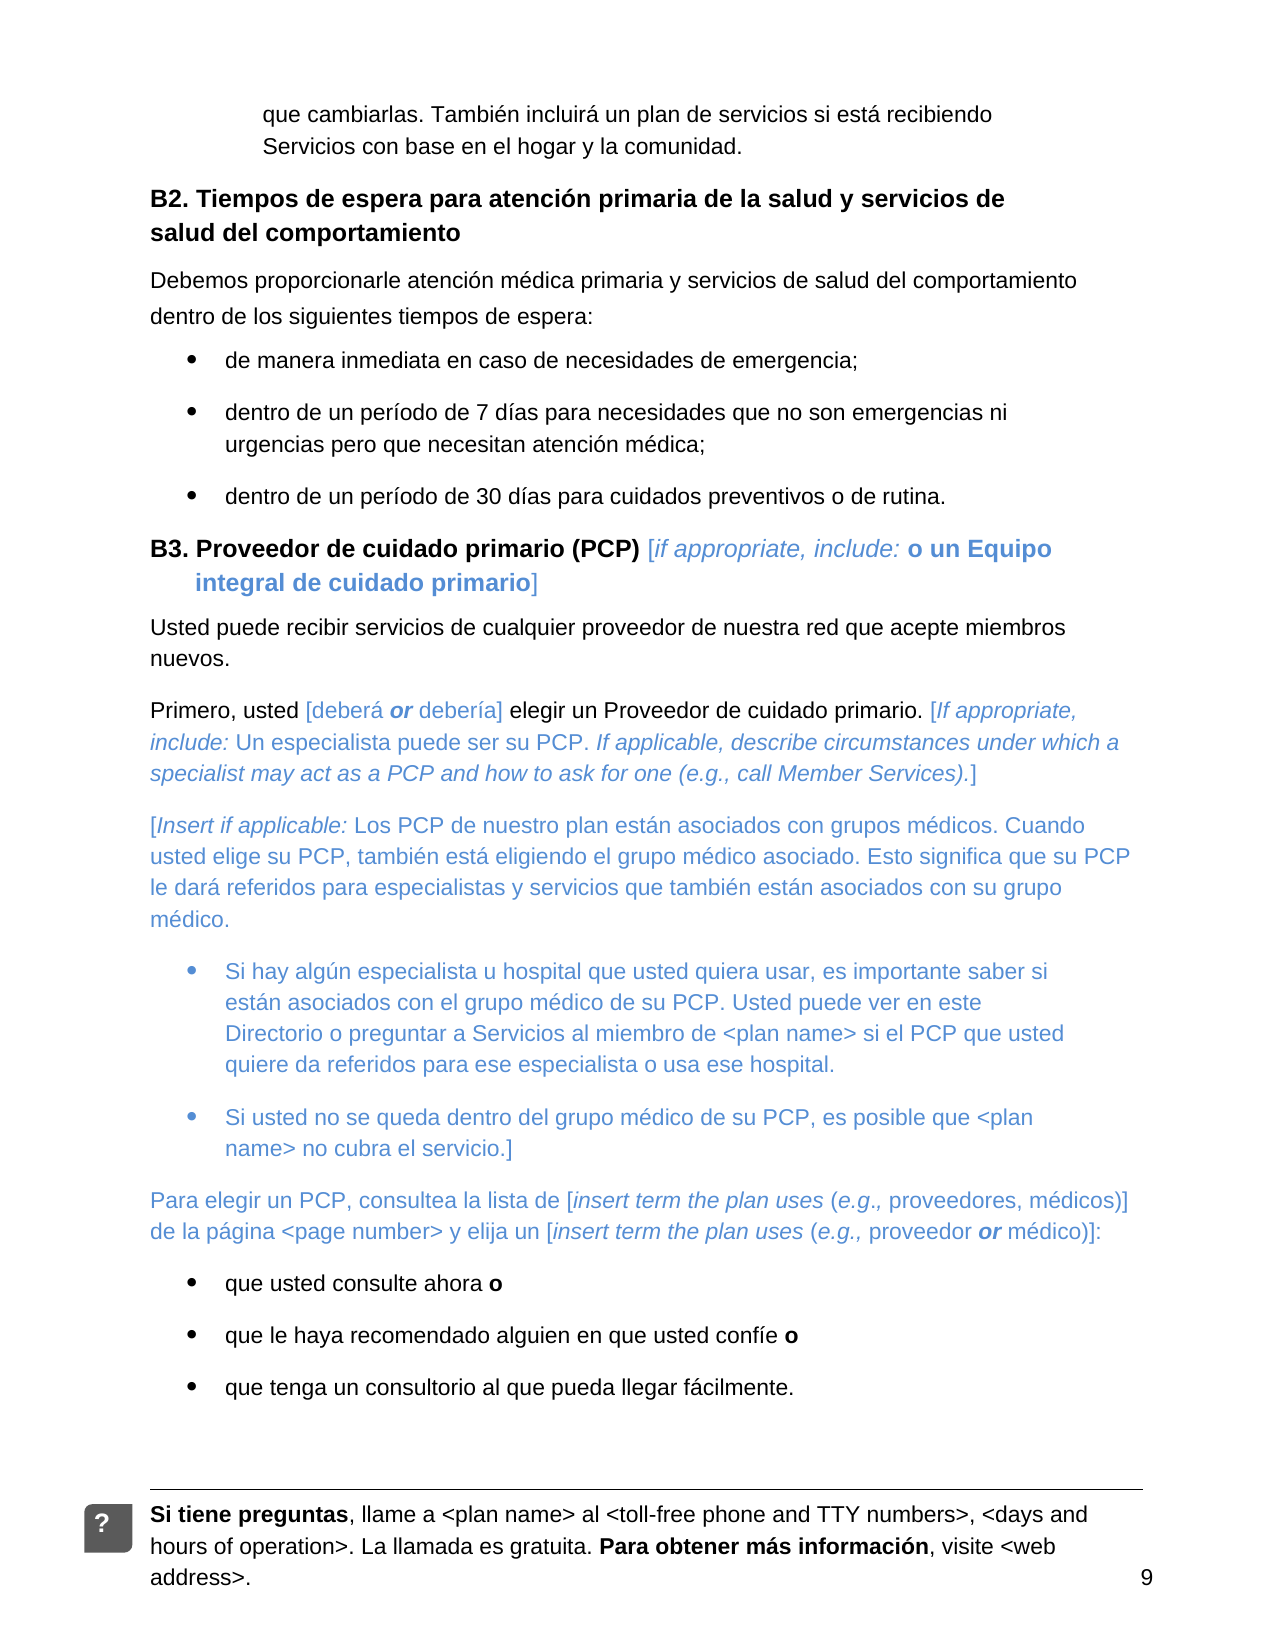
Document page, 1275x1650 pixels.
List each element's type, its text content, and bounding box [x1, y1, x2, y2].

list que le haya recomendado alguien en que usted confíe o [187, 1319, 1068, 1350]
list dentro de un período de 30 días para cuidados preventivos o de rutina. [187, 479, 1068, 510]
subtitle B3. Proveedor de cuidado primario (PCP) [if appropriate, include: o un Equipo integral de cuidado primario] [150, 531, 1068, 598]
list que usted consulte ahora o [187, 1267, 1068, 1298]
text [Insert if applicable: Los PCP de nuestro plan están asociados con grupos médicos. Cuando usted elige su PCP, también está eligiendo el grupo médico asociado. Esto significa que su PCP le dará referidos para especialistas y servicios que también están asociados con su grupo médico. [150, 808, 1143, 933]
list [225, 98, 1068, 160]
list Si usted no se queda dentro del grupo médico de su PCP, es posible que <plan name> no cubra el servicio.] [187, 1100, 1068, 1162]
list Si hay algún especialista u hospital que usted quiera usar, es importante saber si están asociados con el grupo médico de su PCP. Usted puede ver en este Directorio o preguntar a Servicios al miembro de <plan name> si el PCP que usted quiere da referidos para ese especialista o usa ese hospital. [187, 954, 1068, 1079]
text Usted puede recibir servicios de cualquier proveedor de nuestra red que acepte miembros nuevos. [150, 610, 1143, 673]
subtitle B2. Tiempos de espera para atención primaria de la salud y servicios de salud del comportamiento [150, 181, 1068, 248]
text Para elegir un PCP, consultea la lista de [insert term the plan uses (e.g., proveedores, médicos)] de la página <page number> y elija un [insert term the plan uses (e.g., proveedor or médico)]: [150, 1183, 1143, 1246]
list que tenga un consultorio al que pueda llegar fácilmente. [187, 1371, 1068, 1402]
text Primero, usted [deberá or debería] elegir un Proveedor de cuidado primario. [If appropriate, include: Un especialista puede ser su PCP. If applicable, describe circumstances under which a specialist may act as a PCP and how to ask for one (e.g., call Member Services).] [150, 694, 1143, 787]
list de manera inmediata en caso de necesidades de emergencia; [187, 344, 1068, 375]
list dentro de un período de 7 días para necesidades que no son emergencias ni urgencias pero que necesitan atención médica; [187, 396, 1068, 458]
text Debemos proporcionarle atención médica primaria y servicios de salud del comportamiento dentro de los siguientes tiempos de espera: [150, 260, 1143, 331]
